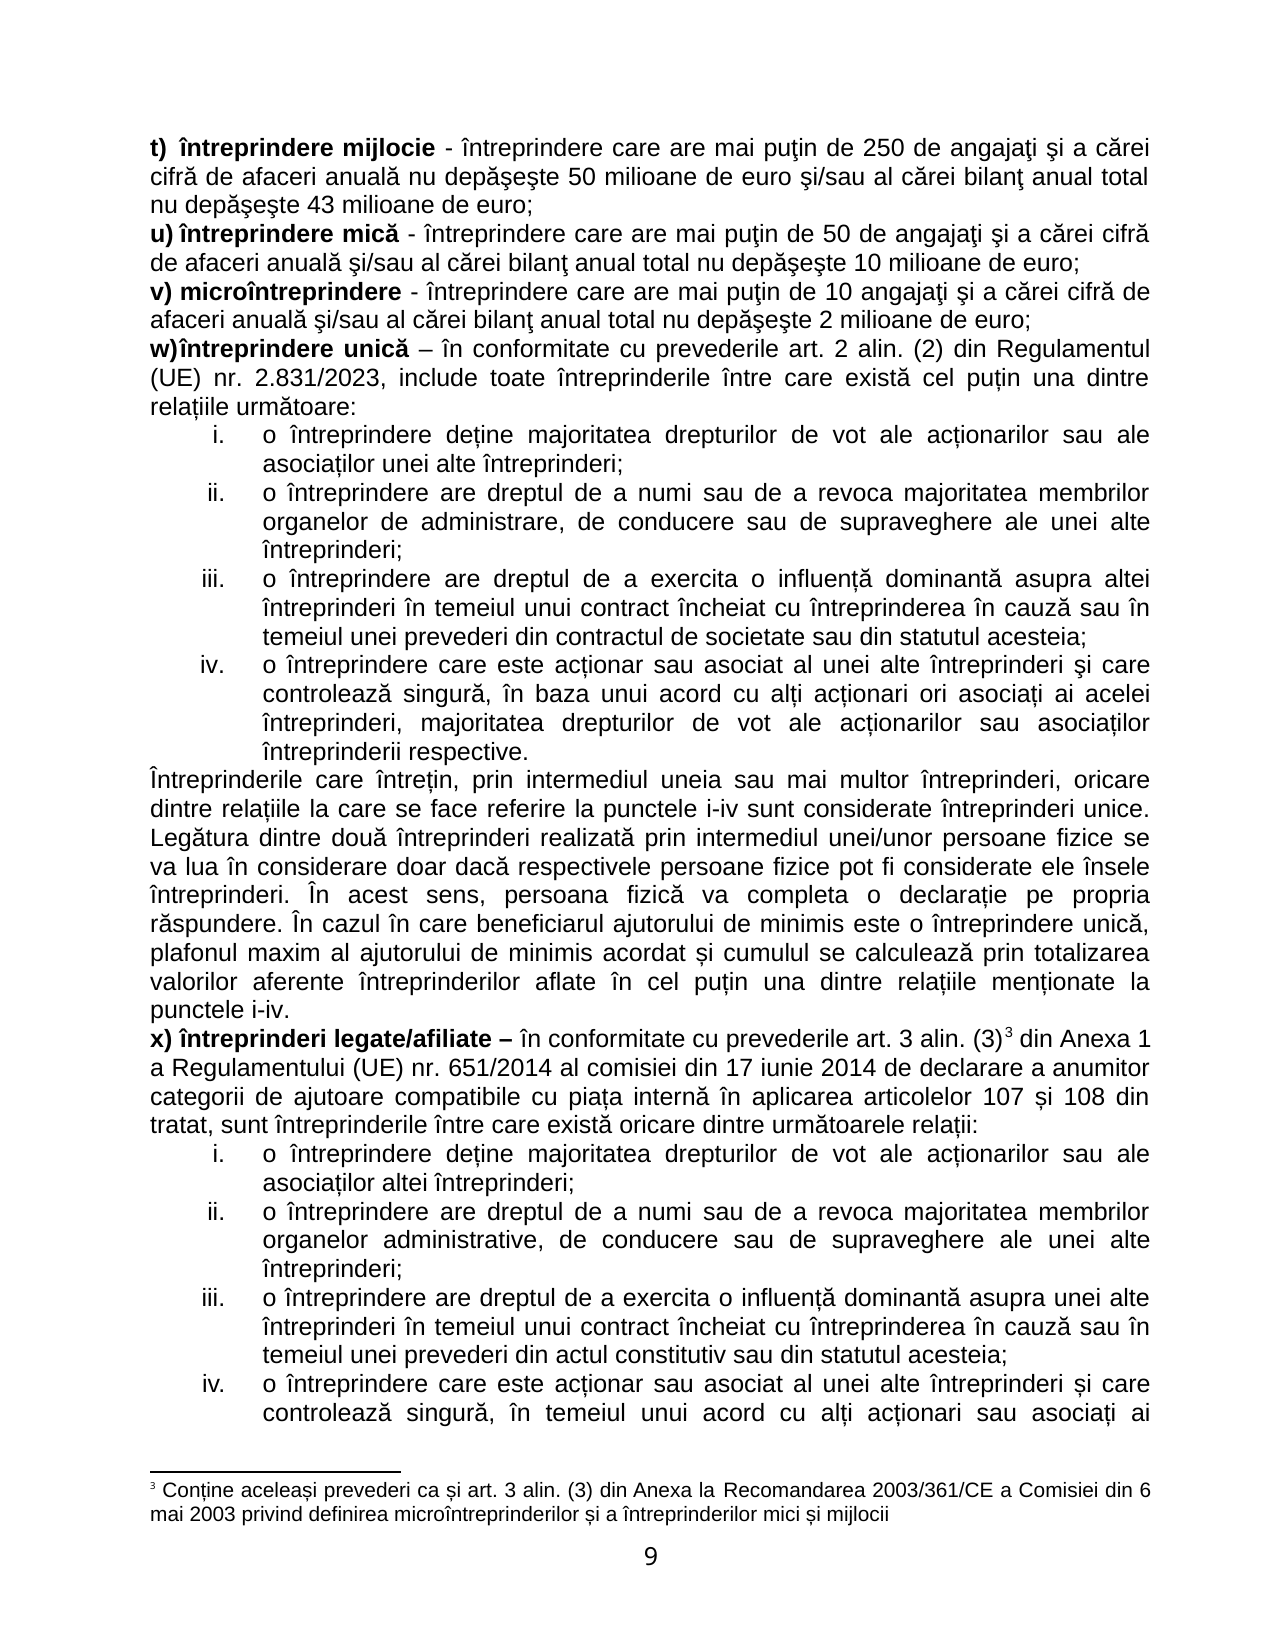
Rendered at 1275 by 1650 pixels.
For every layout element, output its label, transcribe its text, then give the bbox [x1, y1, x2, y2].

list o întreprindere are dreptul de a exercita o influență dominantă asupra altei întreprinderi în temeiul unui contract încheiat cu întreprinderea în cauză sau în temeiul unei prevederi din contractul de societate sau din statutul acesteia; [225, 564, 1152, 650]
text Întreprinderile care întrețin, prin intermediul uneia sau mai multor întreprinderi, oricare dintre relațiile la care se face referire la punctele i-iv sunt considerate întreprinderi unice. Legătura dintre două întreprinderi realizată prin intermediul unei/unor persoane fizice se va lua în considerare doar dacă respectivele persoane fizice pot fi considerate ele însele întreprinderi. În acest sens, persoana fizică va completa o declarație pe propria răspundere. În cazul în care beneficiarul ajutorului de minimis este o întreprindere unică, plafonul maxim al ajutorului de minimis acordat și cumulul se calculează prin totalizarea valorilor aferente întreprinderilor aflate în cel puțin una dintre relațiile menționate la punctele i-iv. [150, 765, 1152, 1024]
list microîntreprindere - întreprindere care are mai puţin de 10 angajaţi şi a cărei cifră de afaceri anuală şi/sau al cărei bilanţ anual total nu depăşeşte 2 milioane de euro; [150, 277, 1152, 334]
list întreprinderi legate/afiliate – în conformitate cu prevederile art. 3 alin. (3) din Anexa 1 a Regulamentului (UE) nr. 651/2014 al comisiei din 17 iunie 2014 de declarare a anumitor categorii de ajutoare compatibile cu piața internă în aplicarea articolelor 107 și 108 din tratat, sunt întreprinderile între care există oricare dintre următoarele relații: [150, 1024, 1152, 1139]
list o întreprindere are dreptul de a numi sau de a revoca majoritatea membrilor organelor de administrare, de conducere sau de supraveghere ale unei alte întreprinderi; [225, 478, 1152, 564]
list o întreprindere are dreptul de a exercita o influență dominantă asupra unei alte întreprinderi în temeiul unui contract încheiat cu întreprinderea în cauză sau în temeiul unei prevederi din actul constitutiv sau din statutul acesteia; [225, 1283, 1152, 1369]
list întreprindere mijlocie - întreprindere care are mai puţin de 250 de angajaţi şi a cărei cifră de afaceri anuală nu depăşeşte 50 milioane de euro şi/sau al cărei bilanţ anual total nu depăşeşte 43 milioane de euro; [150, 133, 1152, 219]
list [225, 1369, 1152, 1427]
list o întreprindere deține majoritatea drepturilor de vot ale acționarilor sau ale asociaților altei întreprinderi; [225, 1139, 1152, 1197]
list întreprindere mică - întreprindere care are mai puţin de 50 de angajaţi şi a cărei cifră de afaceri anuală şi/sau al cărei bilanţ anual total nu depăşeşte 10 milioane de euro; [150, 219, 1152, 277]
list o întreprindere deține majoritatea drepturilor de vot ale acționarilor sau ale asociaților unei alte întreprinderi; [225, 420, 1152, 478]
list o întreprindere care este acționar sau asociat al unei alte întreprinderi şi care controlează singură, în baza unui acord cu alți acționari ori asociați ai acelei întreprinderi, majoritatea drepturilor de vot ale acționarilor sau asociaților întreprinderii respective. [225, 650, 1152, 765]
list o întreprindere are dreptul de a numi sau de a revoca majoritatea membrilor organelor administrative, de conducere sau de supraveghere ale unei alte întreprinderi; [225, 1197, 1152, 1283]
list întreprindere unică – în conformitate cu prevederile art. 2 alin. (2) din Regulamentul (UE) nr. 2.831/2023, include toate întreprinderile între care există cel puțin una dintre relațiile următoare: [150, 334, 1152, 420]
